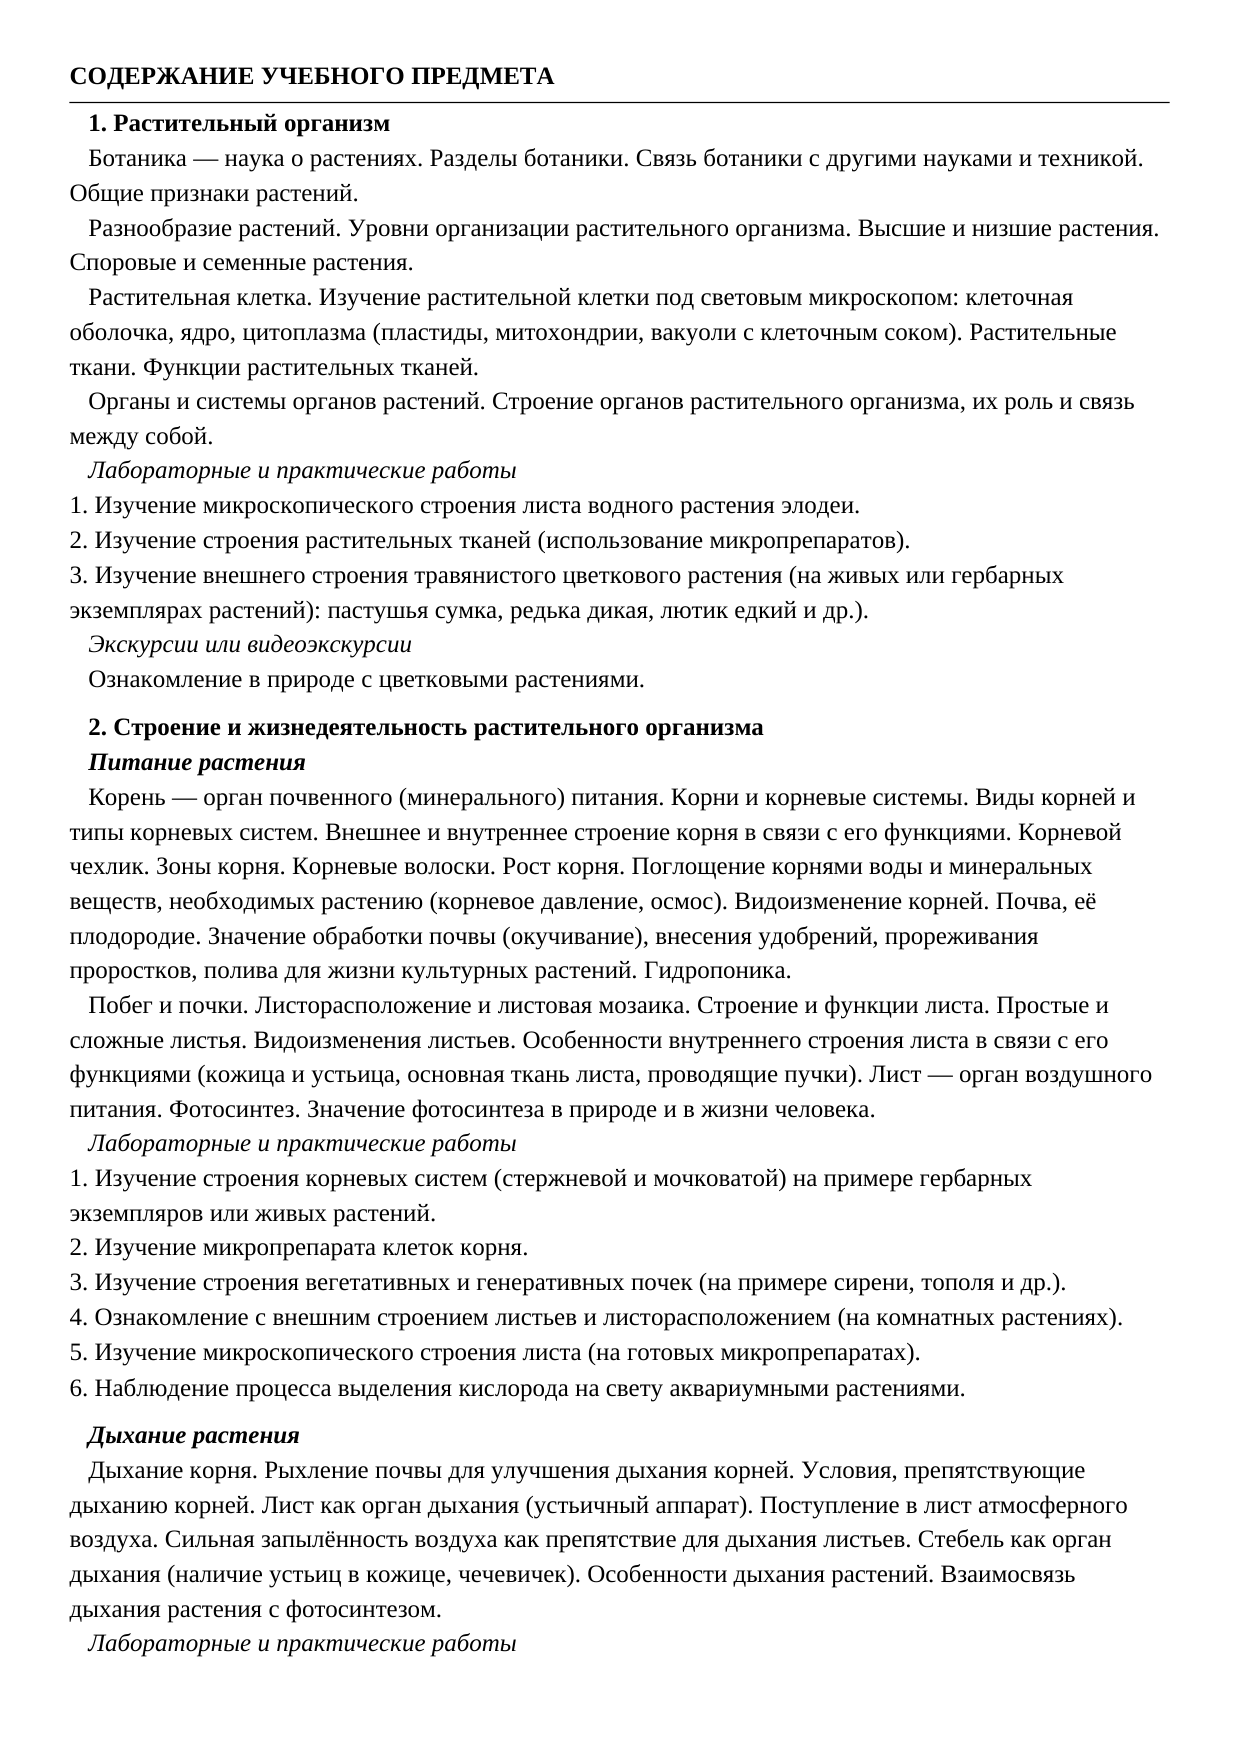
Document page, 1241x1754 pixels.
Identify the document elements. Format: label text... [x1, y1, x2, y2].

list Ознакомление с внешним строением листьев и листорасположением (на комнатных растениях). [69, 1302, 1180, 1331]
list Наблюдение процесса выделения кислорода на свету аквариумными растениями. [69, 1373, 1180, 1401]
subtitle Дыхание растения [88, 1420, 1180, 1449]
text Ознакомление в природе с цветковыми растениями. [88, 664, 1180, 693]
text Корень — орган почвенного (минерального) питания. Корни и корневые системы. Виды корней и типы корневых систем. Внешнее и внутреннее строение корня в связи с его функциями. Корневой чехлик. Зоны корня. Корневые волоски. Рост корня. Поглощение корнями воды и минеральных веществ, необходимых растению (корневое давление, осмос). Видоизменение корней. Почва, её плодородие. Значение обработки почвы (окучивание), внесения удобрений, прореживания проростков, полива для жизни культурных растений. Гидропоника. [69, 782, 1139, 984]
text Разнообразие растений. Уровни организации растительного организма. Высшие и низшие растения. Споровые и семенные растения. [69, 213, 1163, 276]
list Изучение микропрепарата клеток корня. [69, 1233, 1180, 1261]
text 1. Растительный организм [88, 108, 1180, 137]
list Изучение строения вегетативных и генеративных почек (на примере сирени, тополя и др.). [69, 1267, 1180, 1296]
list Изучение микроскопического строения листа (на готовых микропрепаратах). [69, 1337, 1180, 1366]
list Изучение строения корневых систем (стержневой и мочковатой) на примере гербарных экземпляров или живых растений. [69, 1163, 1033, 1227]
subtitle Питание растения [88, 747, 1180, 776]
text Растительная клетка. Изучение растительной клетки под световым микроскопом: клеточная оболочка, ядро, цитоплазма (пластиды, митохондрии, вакуоли с клеточным соком). Растительные ткани. Функции растительных тканей. [69, 282, 1163, 380]
subtitle СОДЕРЖАНИЕ УЧЕБНОГО ПРЕДМЕТА [69, 61, 1180, 90]
text Ботаника — наука о растениях. Разделы ботаники. Связь ботаники с другими науками и техникой. Общие признаки растений. [69, 143, 1147, 207]
text Органы и системы органов растений. Строение органов растительного организма, их роль и связь между собой. [69, 386, 1138, 450]
text Лабораторные и практические работы [88, 1129, 1180, 1157]
list Изучение строения растительных тканей (использование микропрепаратов). [69, 525, 1180, 554]
subtitle 2. Строение и жизнедеятельность растительного организма [88, 712, 1180, 741]
list Изучение внешнего строения травянистого цветкового растения (на живых или гербарных экземплярах растений): пастушья сумка, редька дикая, лютик едкий и др.). [69, 560, 1065, 623]
text Дыхание корня. Рыхление почвы для улучшения дыхания корней. Условия, препятствующие дыханию корней. Лист как орган дыхания (устьичный аппарат). Поступление в лист атмосферного воздуха. Сильная запылённость воздуха как препятствие для дыхания листьев. Стебель как орган дыхания (наличие устьиц в кожице, чечевичек). Особенности дыхания растений. Взаимосвязь дыхания растения с фотосинтезом. [69, 1455, 1131, 1623]
text Лабораторные и практические работы [88, 456, 1180, 484]
list Изучение микроскопического строения листа водного растения элодеи. [69, 490, 1180, 519]
text Лабораторные и практические работы [88, 1628, 1180, 1657]
text Побег и почки. Листорасположение и листовая мозаика. Строение и функции листа. Простые и сложные листья. Видоизменения листьев. Особенности внутреннего строения листа в связи с его функциями (кожица и устьица, основная ткань листа, проводящие пучки). Лист — орган воздушного питания. Фотосинтез. Значение фотосинтеза в природе и в жизни человека. [69, 990, 1155, 1123]
text Экскурсии или видеоэкскурсии [88, 629, 1180, 658]
